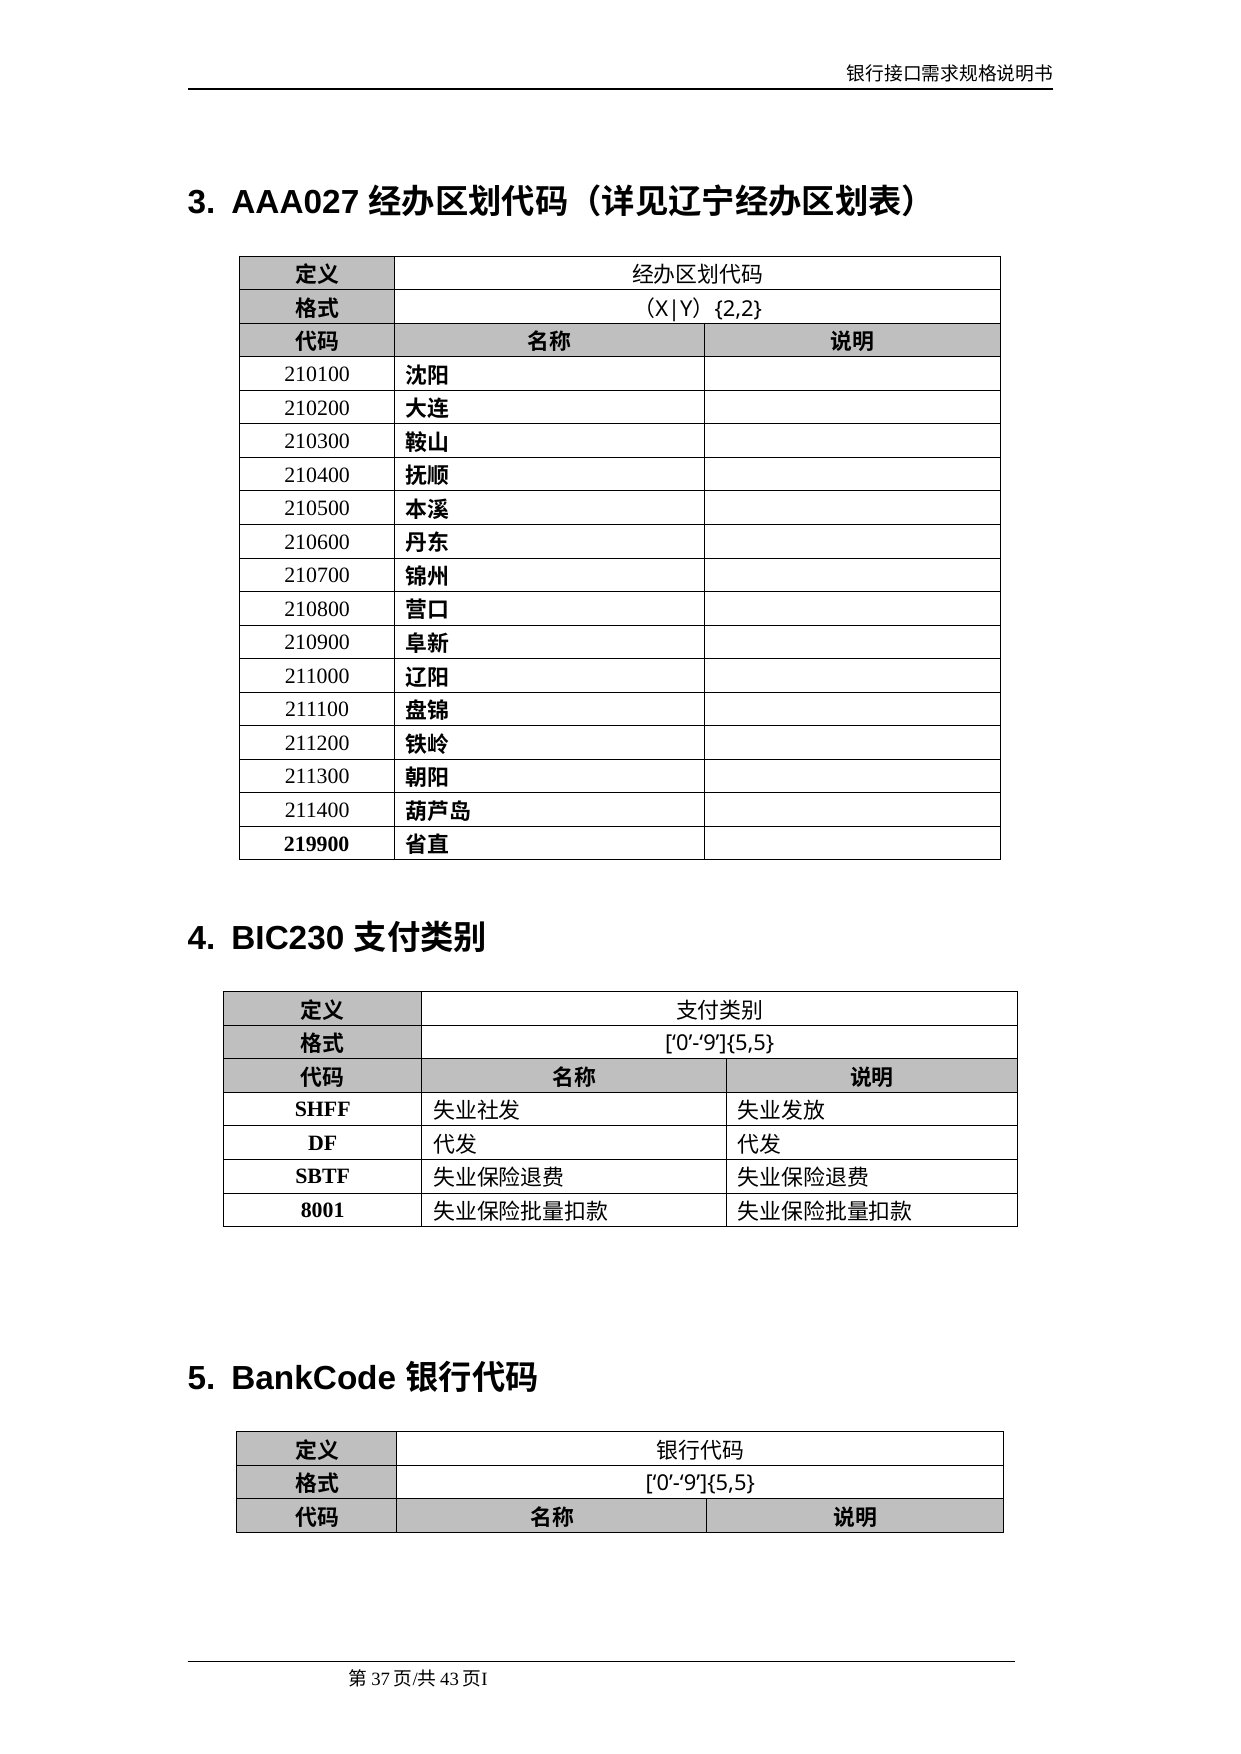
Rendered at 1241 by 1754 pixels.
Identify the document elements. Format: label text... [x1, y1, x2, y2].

table_cell 210900 [240, 626, 394, 658]
table_cell [705, 525, 1000, 557]
table_cell 格式 [237, 1466, 396, 1498]
table_cell 葫芦岛 [395, 793, 704, 826]
table_cell 8001 [224, 1194, 421, 1226]
table_cell 210300 [240, 424, 394, 457]
table_cell 210200 [240, 391, 394, 423]
table_cell 210800 [240, 592, 394, 624]
table_cell [705, 726, 1000, 759]
table_cell 阜新 [395, 626, 704, 658]
table_header 定义 [240, 257, 394, 289]
table_cell 说明 [705, 324, 1000, 356]
table_cell 代发 [727, 1126, 1017, 1159]
table_cell 210400 [240, 458, 394, 490]
table_cell 格式 [224, 1026, 421, 1058]
table_cell 沈阳 [395, 357, 704, 390]
table_header 银行代码 [397, 1432, 1003, 1465]
table_cell 格式 [240, 290, 394, 323]
table_cell 盘锦 [395, 693, 704, 725]
table_cell SHFF [224, 1093, 421, 1125]
table_cell [705, 458, 1000, 490]
table_cell 211400 [240, 793, 394, 826]
table_cell 名称 [397, 1499, 706, 1532]
table_cell 代码 [240, 324, 394, 356]
table_cell 丹东 [395, 525, 704, 557]
table_cell （X|Y）{2,2} [395, 290, 1000, 323]
table_cell 失业保险批量扣款 [727, 1194, 1017, 1226]
subtitle AAA027 经办区划代码（详见辽宁经办区划表） [187, 167, 1053, 232]
table_cell 219900 [240, 827, 394, 859]
table_cell 代码 [237, 1499, 396, 1532]
table_cell 朝阳 [395, 760, 704, 792]
table_cell 失业发放 [727, 1093, 1017, 1125]
table_cell 211000 [240, 659, 394, 692]
table_cell 代发 [422, 1126, 726, 1159]
table_cell 名称 [422, 1059, 726, 1092]
subtitle BIC230 支付类别 [187, 902, 1053, 967]
table_cell [705, 626, 1000, 658]
table_cell 失业保险退费 [727, 1160, 1017, 1192]
table_cell 代码 [224, 1059, 421, 1092]
table_cell 说明 [727, 1059, 1017, 1092]
table_cell 210600 [240, 525, 394, 557]
table_cell [705, 793, 1000, 826]
table_cell [705, 693, 1000, 725]
table_cell 失业保险退费 [422, 1160, 726, 1192]
table_cell 省直 [395, 827, 704, 859]
table_cell [705, 659, 1000, 692]
table_cell 211100 [240, 693, 394, 725]
table_cell 营口 [395, 592, 704, 624]
table_cell 210500 [240, 491, 394, 524]
table_cell 抚顺 [395, 458, 704, 490]
table_cell 鞍山 [395, 424, 704, 457]
table_cell 名称 [395, 324, 704, 356]
table_cell [705, 760, 1000, 792]
table_cell 大连 [395, 391, 704, 423]
table_cell 失业社发 [422, 1093, 726, 1125]
table_cell [‘0’-‘9’]{5,5} [422, 1026, 1017, 1058]
table_cell 铁岭 [395, 726, 704, 759]
table_cell 本溪 [395, 491, 704, 524]
table_cell 210100 [240, 357, 394, 390]
table_cell [‘0’-‘9’]{5,5} [397, 1466, 1003, 1498]
table_cell 210700 [240, 559, 394, 591]
table_cell [705, 357, 1000, 390]
table_cell [705, 391, 1000, 423]
table_cell 说明 [707, 1499, 1003, 1532]
table_cell SBTF [224, 1160, 421, 1192]
table_cell DF [224, 1126, 421, 1159]
table_cell 211200 [240, 726, 394, 759]
table_header 支付类别 [422, 992, 1017, 1025]
table_cell 211300 [240, 760, 394, 792]
table_cell [705, 827, 1000, 859]
table_cell 失业保险批量扣款 [422, 1194, 726, 1226]
table_cell 辽阳 [395, 659, 704, 692]
table_header 经办区划代码 [395, 257, 1000, 289]
table_cell [705, 559, 1000, 591]
table_cell [705, 491, 1000, 524]
table_header 定义 [224, 992, 421, 1025]
table_cell [705, 592, 1000, 624]
table_cell 锦州 [395, 559, 704, 591]
table_header 定义 [237, 1432, 396, 1465]
table_cell [705, 424, 1000, 457]
subtitle BankCode 银行代码 [187, 1342, 1053, 1407]
